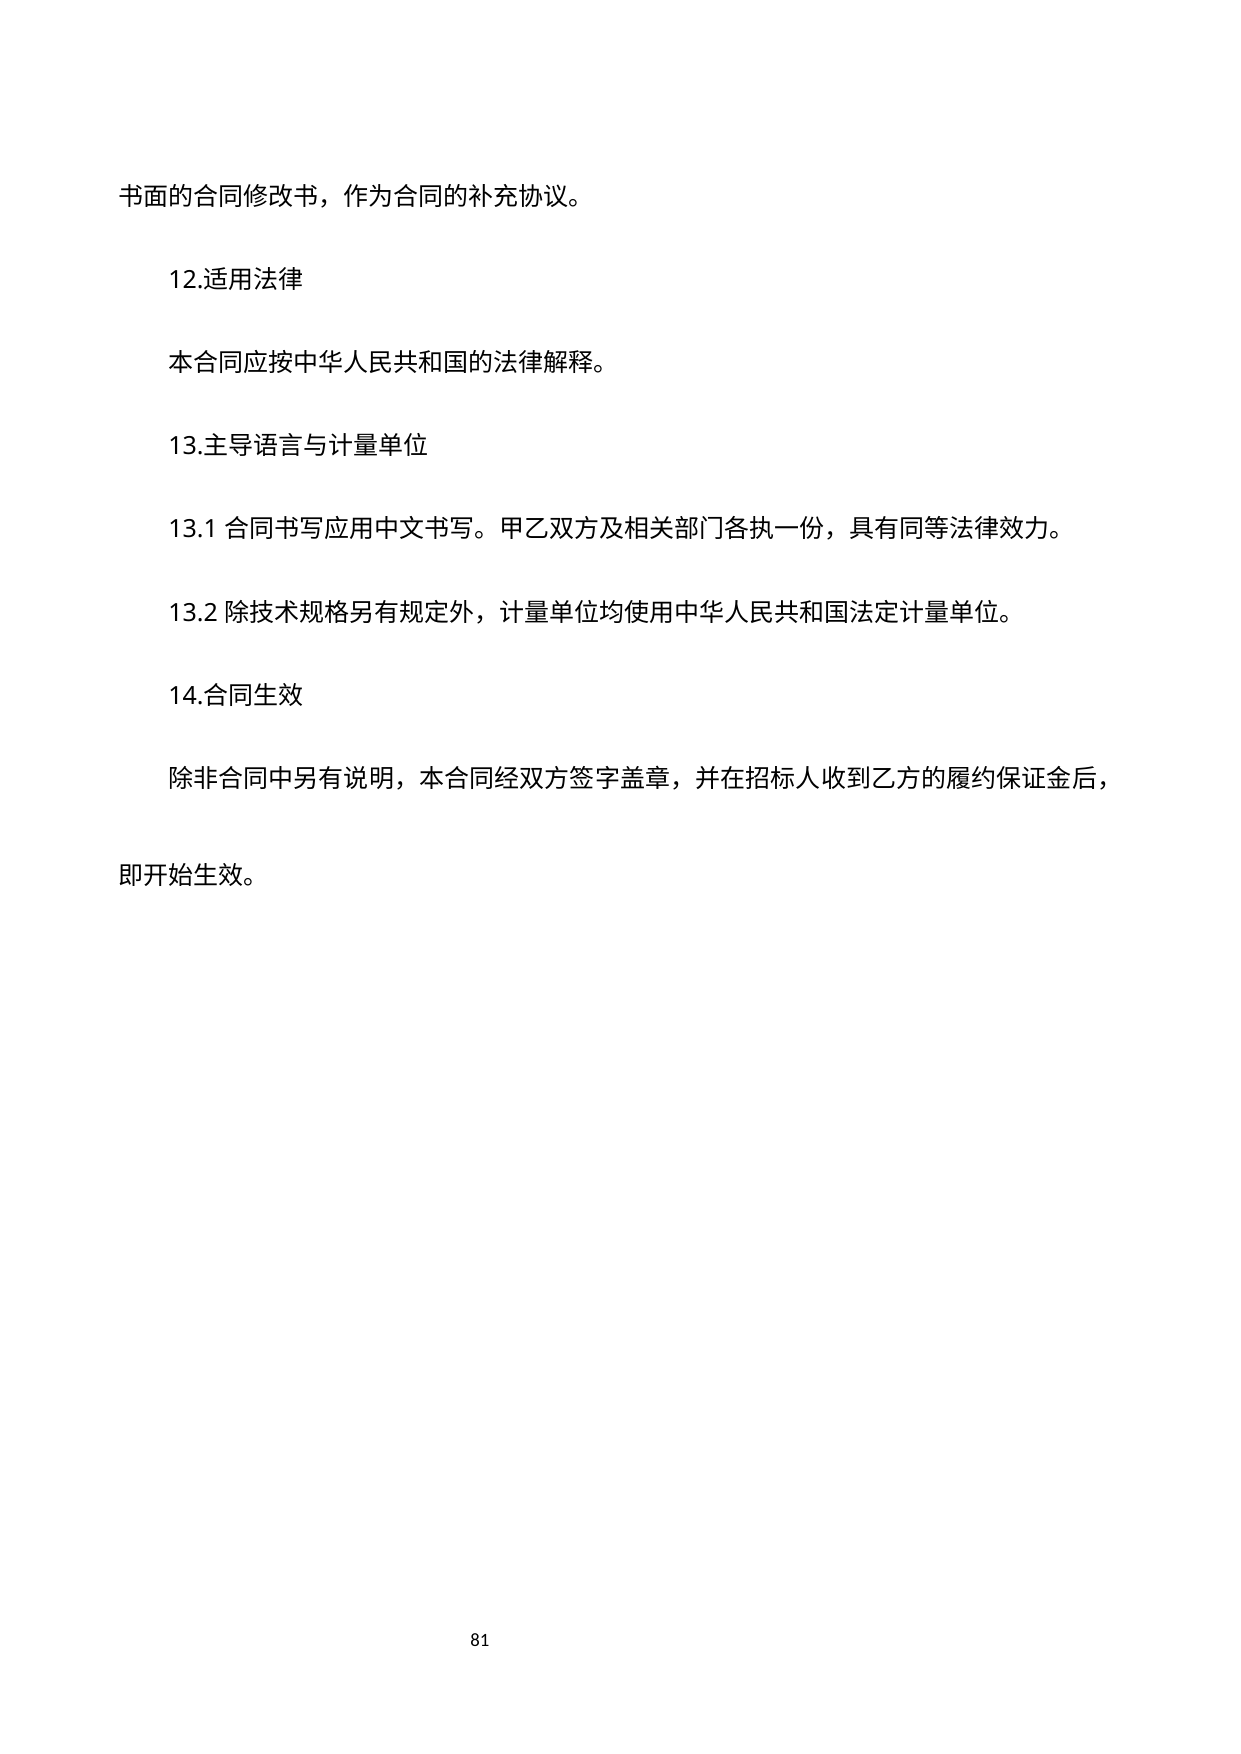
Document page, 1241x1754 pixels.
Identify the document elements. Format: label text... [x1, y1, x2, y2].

text 14.合同生效 [118, 661, 1122, 726]
text 13.1 合同书写应用中文书写。甲乙双方及相关部门各执一份，具有同等法律效力。 [118, 494, 1122, 559]
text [118, 162, 1122, 227]
text 除非合同中另有说明，本合同经双方签字盖章，并在招标人收到乙方的履约保证金后，即开始生效。 [118, 744, 1122, 906]
text 13.主导语言与计量单位 [118, 411, 1122, 476]
text 13.2 除技术规格另有规定外，计量单位均使用中华人民共和国法定计量单位。 [118, 578, 1122, 643]
text 12.适用法律 [118, 245, 1122, 310]
text 本合同应按中华人民共和国的法律解释。 [118, 328, 1122, 393]
